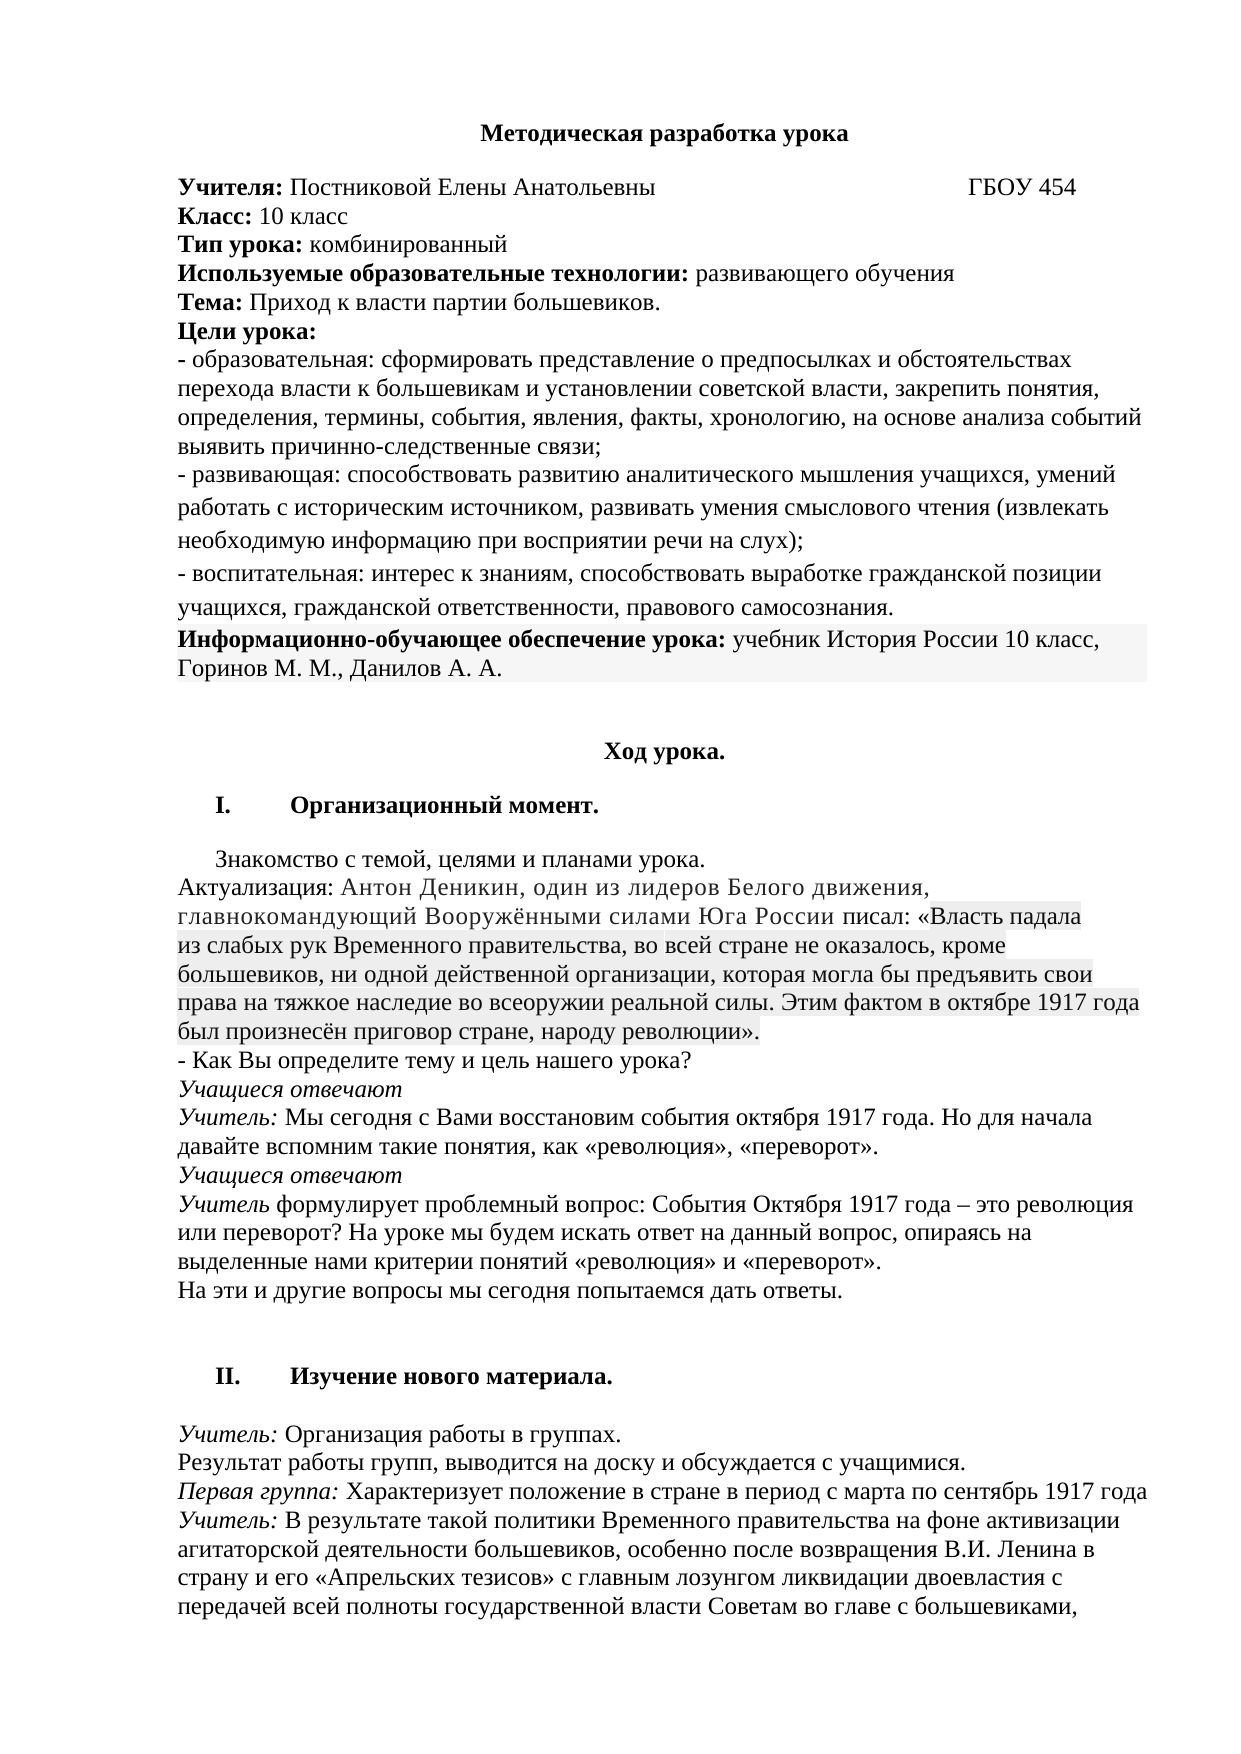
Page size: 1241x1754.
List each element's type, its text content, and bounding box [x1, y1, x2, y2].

text Цели урока: [177, 316, 1152, 344]
text Методическая разработка урока [177, 118, 1152, 147]
text Результат работы групп, выводится на доску и обсуждается с учащимися. [177, 1447, 1152, 1476]
text - развивающая: способствовать развитию аналитического мышления учащихся, умений работать с историческим источником, развивать умения смыслового чтения (извлекать необходимую информацию при восприятии речи на слух); [177, 459, 1152, 554]
text Учащиеся отвечают [177, 1074, 1152, 1102]
text Знакомство с темой, целями и планами урока. [215, 844, 1152, 872]
text Информационно-обучающее обеспечение урока: учебник История России 10 класс, Горинов М. М., Данилов А. А. [177, 624, 1147, 682]
text - Как Вы определите тему и цель нашего урока? [177, 1045, 1152, 1074]
list Изучение нового материала. [215, 1361, 1152, 1390]
text Учитель: Мы сегодня с Вами восстановим события октября 1917 года. Но для начала давайте вспомним такие понятия, как «революция», «переворот». [177, 1102, 1152, 1160]
text Ход урока. [177, 736, 1152, 765]
text Учитель: Организация работы в группах. [177, 1419, 1152, 1447]
text - образовательная: сформировать представление о предпосылках и обстоятельствах перехода власти к большевикам и установлении советской власти, закрепить понятия, определения, термины, события, явления, факты, хронологию, на основе анализа событий выявить причинно-следственные связи; [177, 344, 1152, 459]
list Организационный момент. [215, 790, 1152, 818]
text Первая группа: Характеризует положение в стране в период с марта по сентябрь 1917 года [177, 1476, 1152, 1505]
text Используемые образовательные технологии: развивающего обучения [177, 258, 1152, 287]
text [177, 1505, 1152, 1620]
subtitle Актуализация: Антон Деникин, один из лидеров Белого движения, главнокомандующий Вооружёнными силами Юга России писал: «Власть падала из слабых рук Временного правительства, во всей стране не оказалось, кроме большевиков, ни одной действенной организации, которая могла бы предъявить свои права на тяжкое наследие во всеоружии реальной силы. Этим фактом в октябре 1917 года был произнесён приговор стране, народу революции». [177, 872, 1152, 1045]
text Тип урока: комбинированный [177, 229, 1152, 258]
text На эти и другие вопросы мы сегодня попытаемся дать ответы. [177, 1275, 1152, 1304]
text - воспитательная: интерес к знаниям, способствовать выработке гражданской позиции учащихся, гражданской ответственности, правового самосознания. [177, 558, 1152, 620]
text Класс: 10 класс [177, 201, 1152, 229]
text Учащиеся отвечают [177, 1160, 1152, 1189]
text Тема: Приход к власти партии большевиков. [177, 287, 1152, 316]
text Учителя: Постниковой Елены Анатольевны ГБОУ 454 [177, 172, 1152, 201]
text Учитель формулирует проблемный вопрос: События Октября 1917 года – это революция или переворот? На уроке мы будем искать ответ на данный вопрос, опираясь на выделенные нами критерии понятий «революция» и «переворот». [177, 1189, 1152, 1275]
